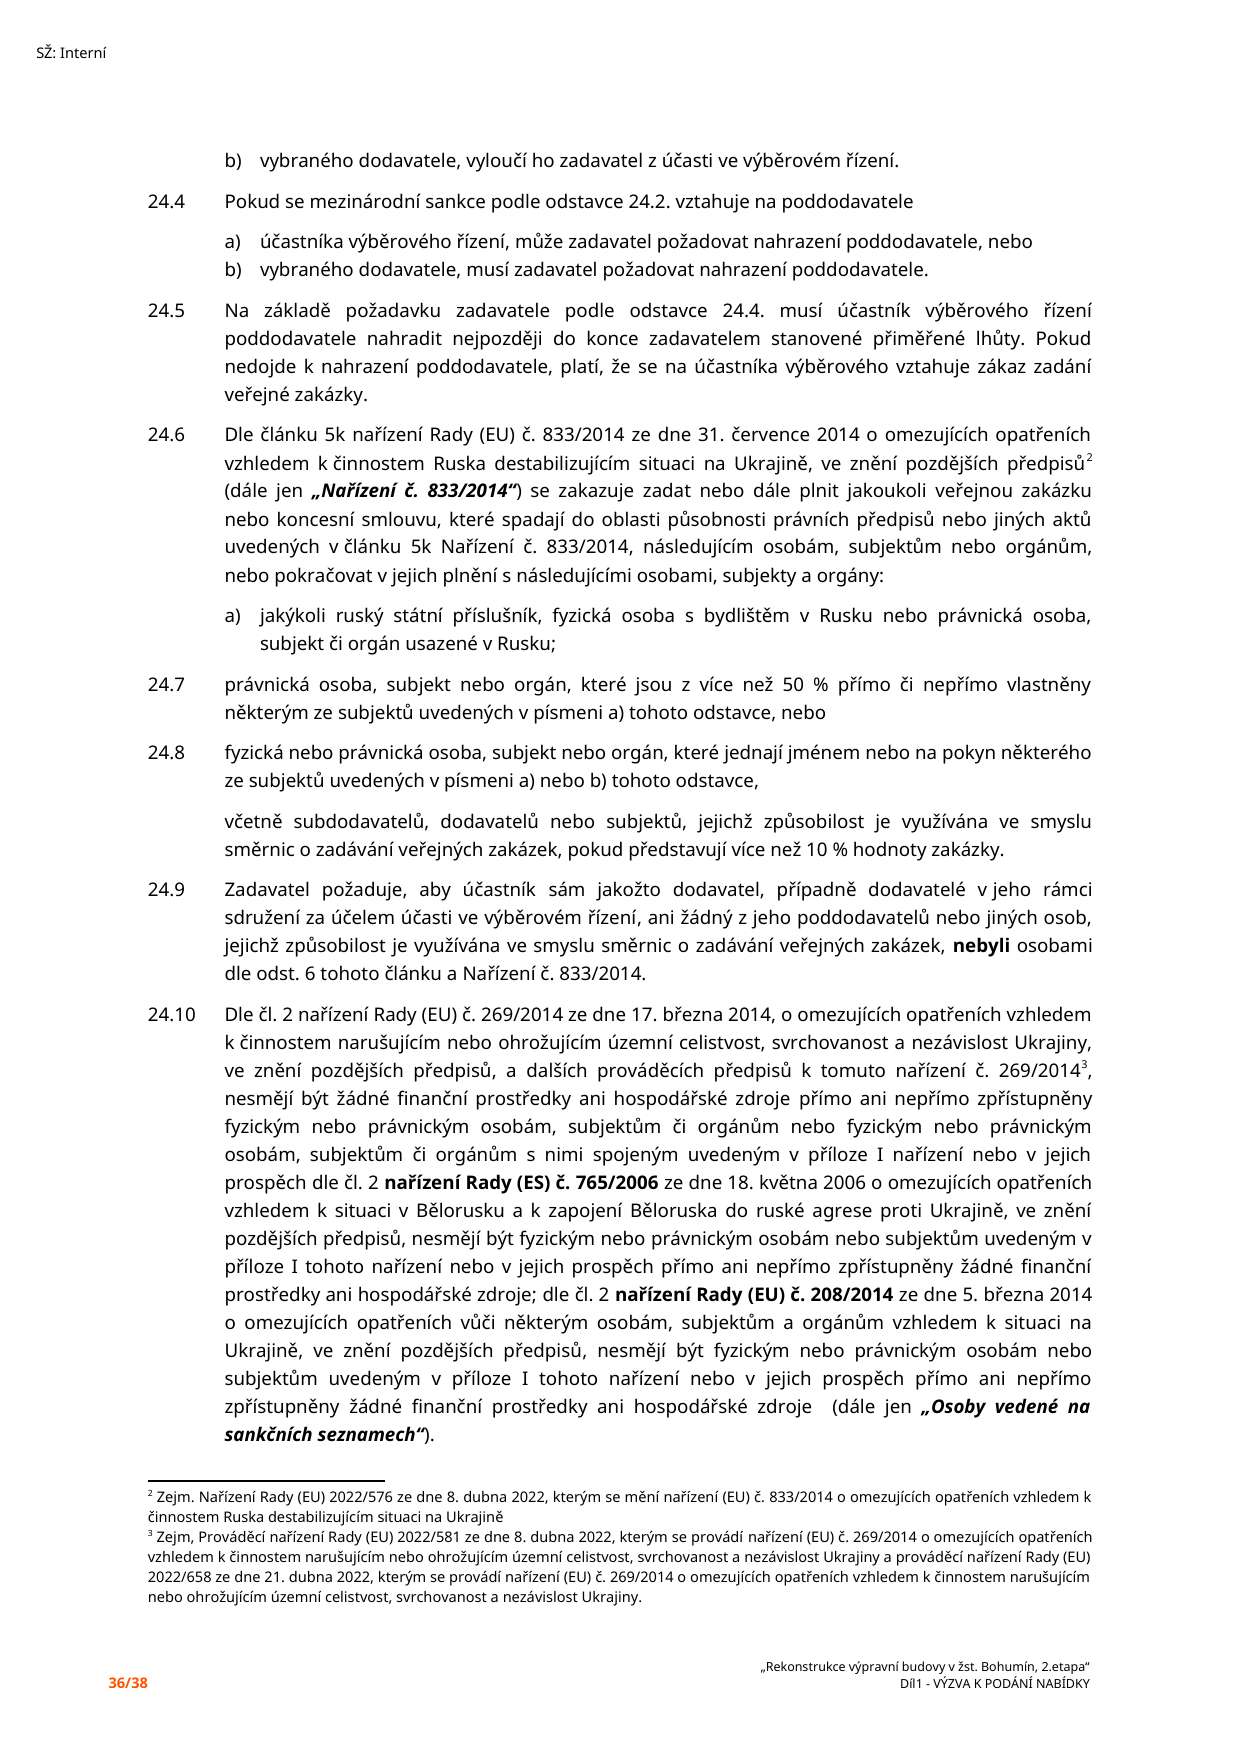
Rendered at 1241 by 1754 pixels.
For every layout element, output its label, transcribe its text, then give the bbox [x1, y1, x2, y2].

text Dle čl. 2 nařízení Rady (EU) č. 269/2014 ze dne 17. března 2014, o omezujících opatřeních vzhledem k činnostem narušujícím nebo ohrožujícím územní celistvost, svrchovanost a nezávislost Ukrajiny, ve znění pozdějších předpisů, a dalších prováděcích předpisů k tomuto nařízení č. 269/2014, nesmějí být žádné finanční prostředky ani hospodářské zdroje přímo ani nepřímo zpřístupněny fyzickým nebo právnickým osobám, subjektům či orgánům nebo fyzickým nebo právnickým osobám, subjektům či orgánům s nimi spojeným uvedeným v příloze I nařízení nebo v jejich prospěch dle čl. 2 nařízení Rady (ES) č. 765/2006 ze dne 18. května 2006 o omezujících opatřeních vzhledem k situaci v Bělorusku a k zapojení Běloruska do ruské agrese proti Ukrajině, ve znění pozdějších předpisů, nesmějí být fyzickým nebo právnickým osobám nebo subjektům uvedeným v příloze I tohoto nařízení nebo v jejich prospěch přímo ani nepřímo zpřístupněny žádné finanční prostředky ani hospodářské zdroje; dle čl. 2 nařízení Rady (EU) č. 208/2014 ze dne 5. března 2014 o omezujících opatřeních vůči některým osobám, subjektům a orgánům vzhledem k situaci na Ukrajině, ve znění pozdějších předpisů, nesmějí být fyzickým nebo právnickým osobám nebo subjektům uvedeným v příloze I tohoto nařízení nebo v jejich prospěch přímo ani nepřímo zpřístupněny žádné finanční prostředky ani hospodářské zdroje (dále jen „Osoby vedené na sankčních seznamech“). [148, 1001, 1093, 1447]
text Pokud se mezinárodní sankce podle odstavce 24.2. vztahuje na poddodavatele [148, 188, 1093, 214]
text právnická osoba, subjekt nebo orgán, které jsou z více než 50 % přímo či nepřímo vlastněny některým ze subjektů uvedených v písmeni a) tohoto odstavce, nebo [148, 671, 1093, 724]
list vybraného dodavatele, vyloučí ho zadavatel z účasti ve výběrovém řízení. [224, 148, 1093, 173]
list vybraného dodavatele, musí zadavatel požadovat nahrazení poddodavatele. [224, 257, 1093, 282]
text Dle článku 5k nařízení Rady (EU) č. 833/2014 ze dne 31. července 2014 o omezujících opatřeních vzhledem k činnostem Ruska destabilizujícím situaci na Ukrajině, ve znění pozdějších předpisů (dále jen „Nařízení č. 833/2014“) se zakazuje zadat nebo dále plnit jakoukoli veřejnou zakázku nebo koncesní smlouvu, které spadají do oblasti působnosti právních předpisů nebo jiných aktů uvedených v článku 5k Nařízení č. 833/2014, následujícím osobám, subjektům nebo orgánům, nebo pokračovat v jejich plnění s následujícími osobami, subjekty a orgány: [148, 422, 1093, 587]
text Zadavatel požaduje, aby účastník sám jakožto dodavatel, případně dodavatelé v jeho rámci sdružení za účelem účasti ve výběrovém řízení, ani žádný z jeho poddodavatelů nebo jiných osob, jejichž způsobilost je využívána ve smyslu směrnic o zadávání veřejných zakázek, nebyli osobami dle odst. 6 tohoto článku a Nařízení č. 833/2014. [148, 877, 1093, 986]
text Na základě požadavku zadavatele podle odstavce 24.4. musí účastník výběrového řízení poddodavatele nahradit nejpozději do konce zadavatelem stanovené přiměřené lhůty. Pokud nedojde k nahrazení poddodavatele, platí, že se na účastníka výběrového vztahuje zákaz zadání veřejné zakázky. [148, 297, 1093, 407]
list jakýkoli ruský státní příslušník, fyzická osoba s bydlištěm v Rusku nebo právnická osoba, subjekt či orgán usazené v Rusku; [224, 602, 1093, 656]
text fyzická nebo právnická osoba, subjekt nebo orgán, které jednají jménem nebo na pokyn některého ze subjektů uvedených v písmeni a) nebo b) tohoto odstavce, [148, 739, 1093, 793]
text včetně subdodavatelů, dodavatelů nebo subjektů, jejichž způsobilost je využívána ve smyslu směrnic o zadávání veřejných zakázek, pokud představují více než 10 % hodnoty zakázky. [224, 808, 1093, 862]
list účastníka výběrového řízení, může zadavatel požadovat nahrazení poddodavatele, nebo [224, 229, 1093, 254]
